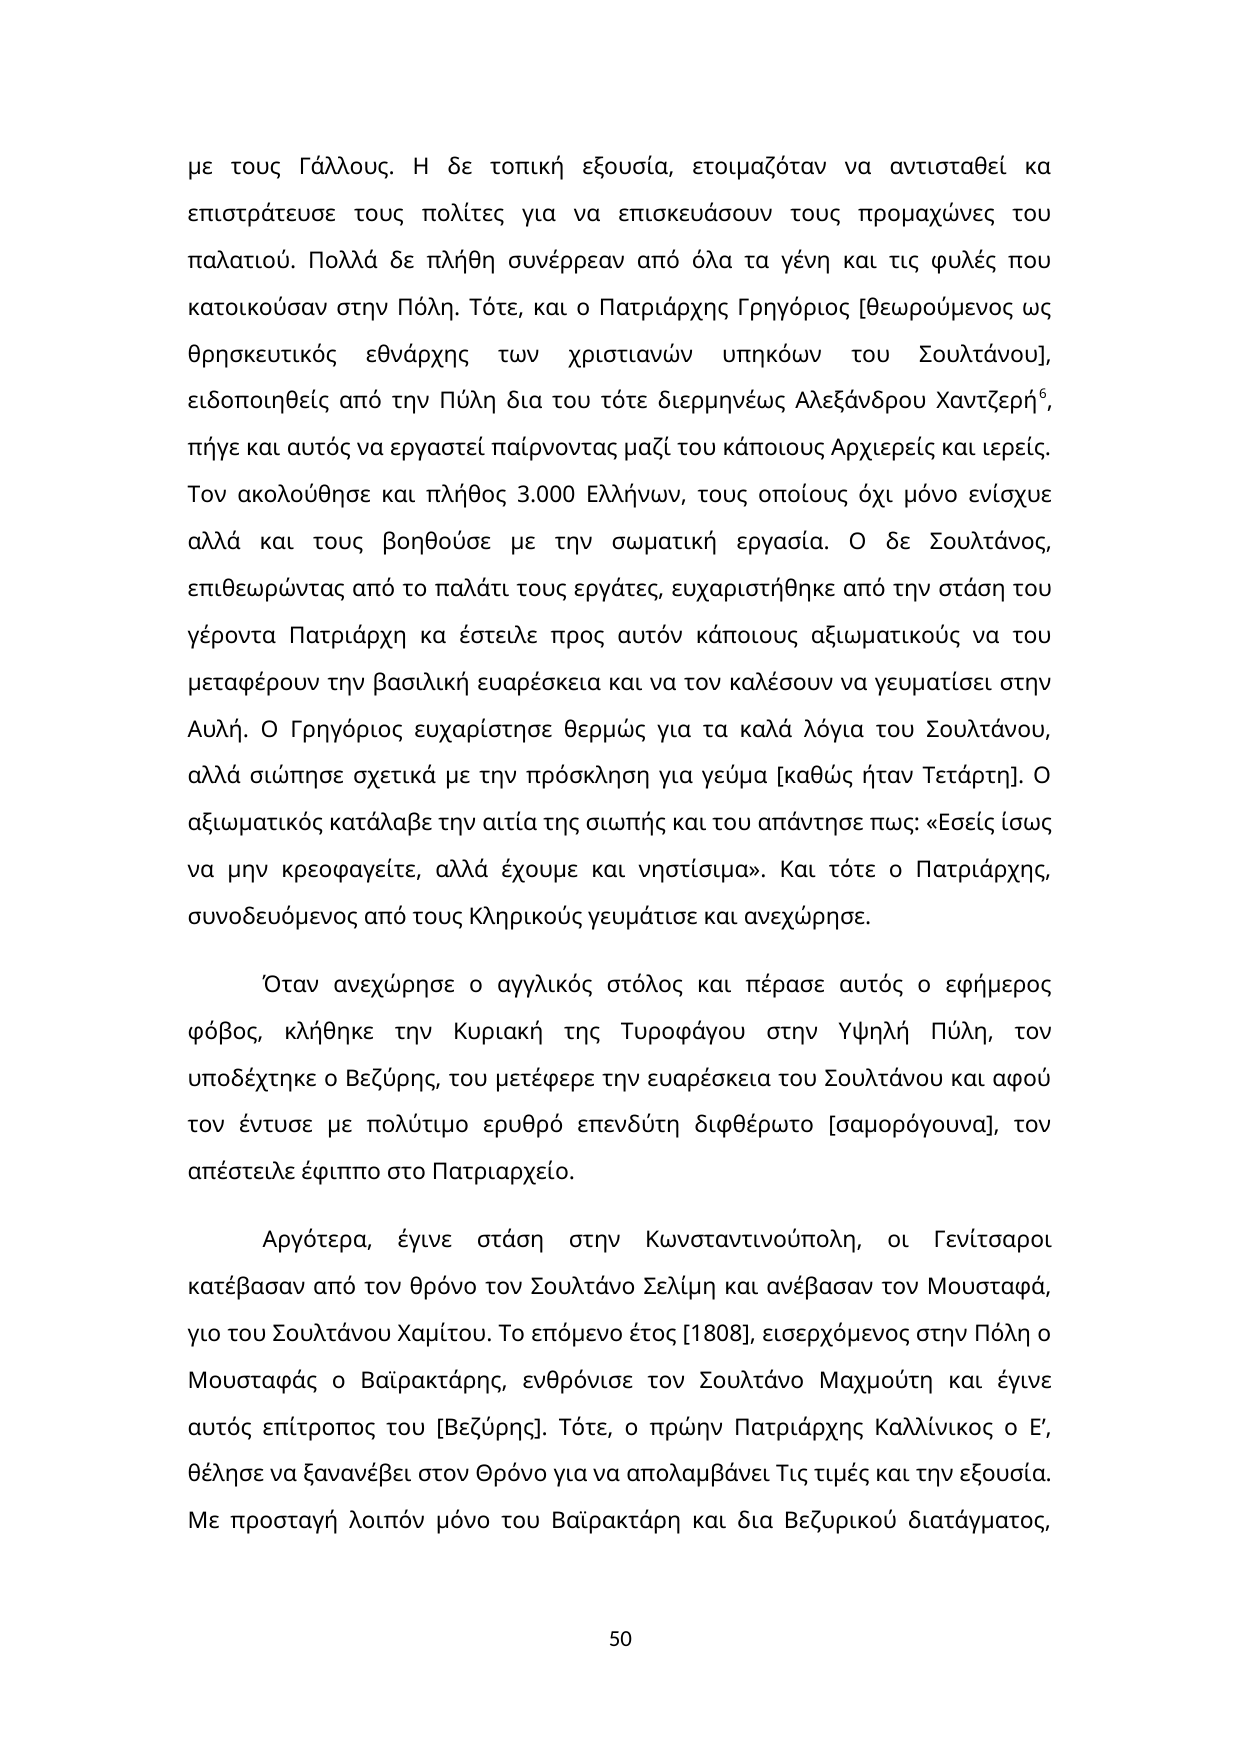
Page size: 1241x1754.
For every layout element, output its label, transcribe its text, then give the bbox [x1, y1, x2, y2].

text Όταν ανεχώρησε ο αγγλικός στόλος και πέρασε αυτός ο εφήμερος φόβος, κλήθηκε την Κυριακή της Τυροφάγου στην Υψηλή Πύλη, τον υποδέχτηκε ο Βεζύρης, του μετέφερε την ευαρέσκεια του Σουλτάνου και αφού τον έντυσε με πολύτιμο ερυθρό επενδύτη διφθέρωτο [σαμορόγουνα], τον απέστειλε έφιππο στο Πατριαρχείο. [187, 968, 1053, 1186]
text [187, 150, 1053, 931]
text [187, 1223, 1053, 1535]
